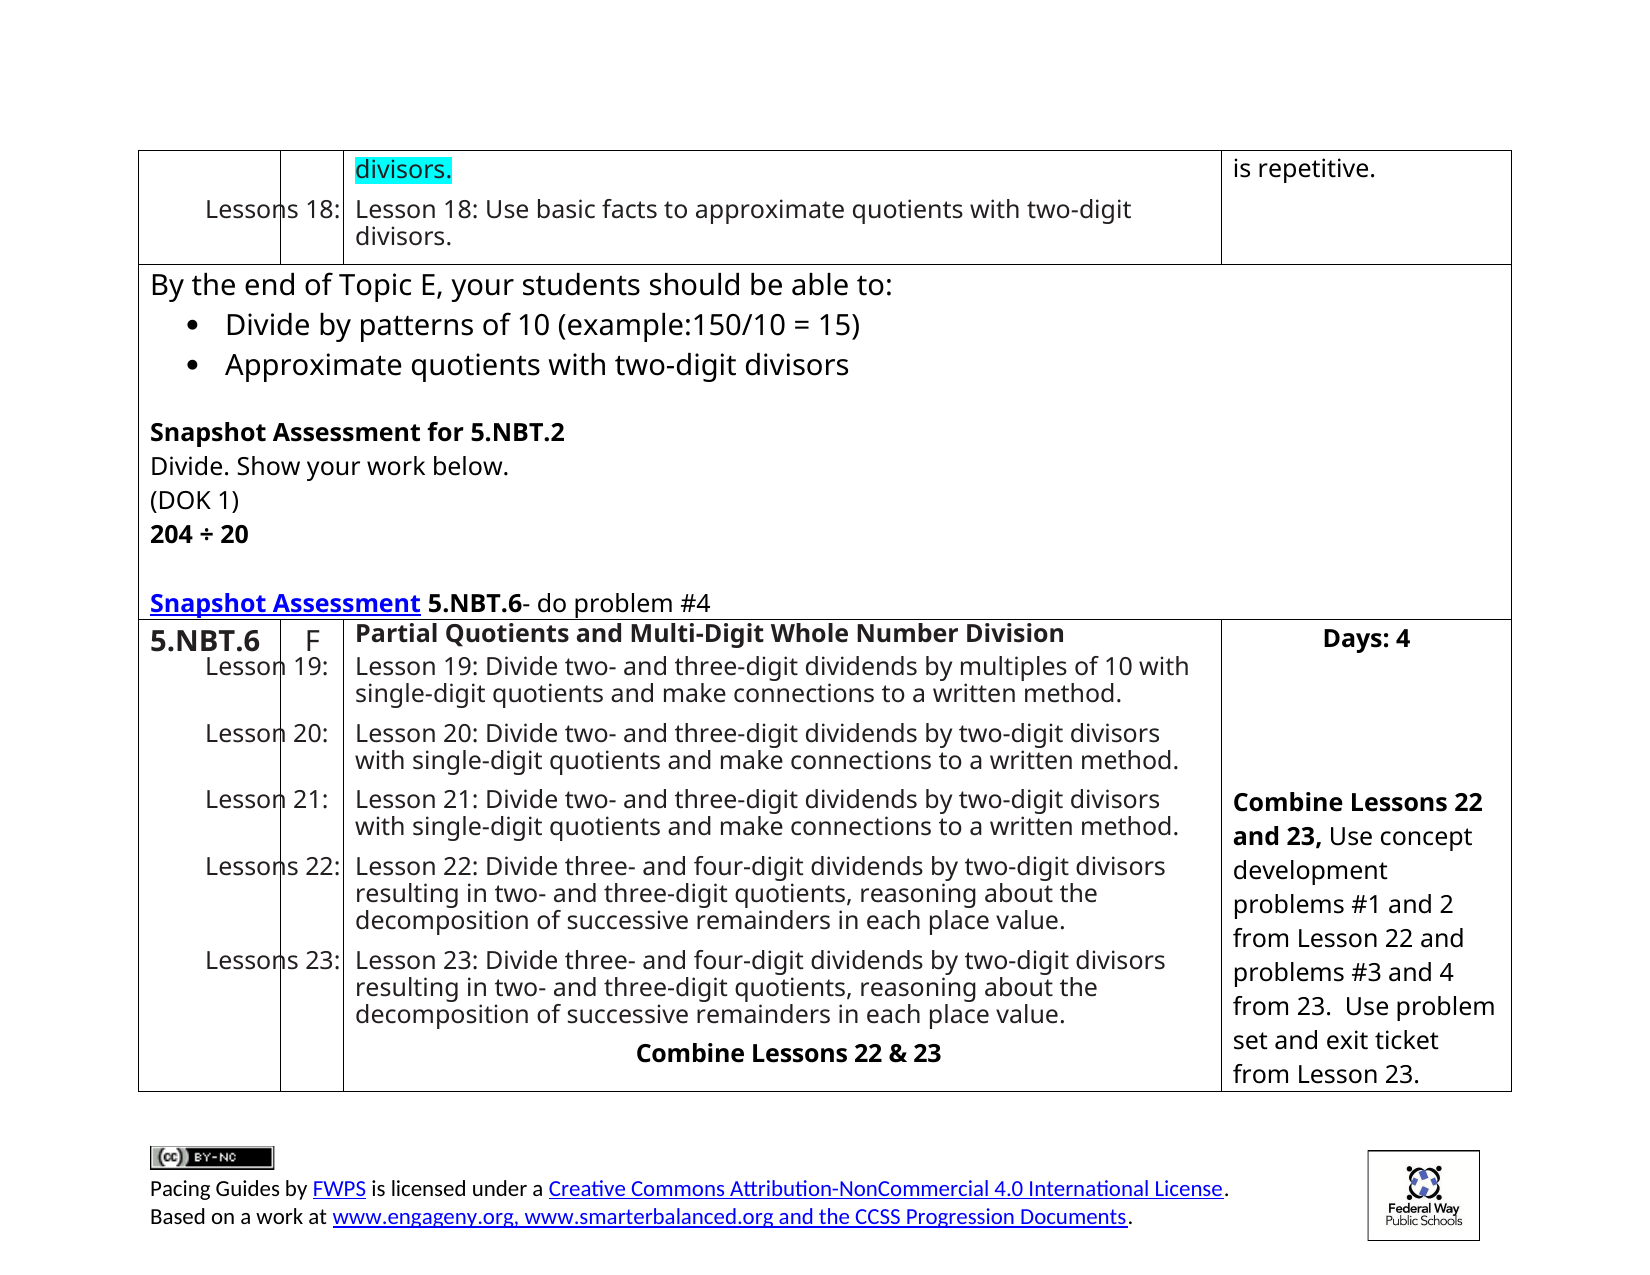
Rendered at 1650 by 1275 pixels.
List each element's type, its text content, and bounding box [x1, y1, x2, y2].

table_cell Days: 2 Optional Lesson 17, it is repetitive. [1222, 151, 1511, 263]
picture [1367, 1150, 1480, 1241]
table_cell E [281, 151, 343, 263]
table_cell 5.NBT.1 5.NBT.2 5.NBT.6 [139, 151, 280, 263]
table_cell F [281, 620, 343, 1091]
picture [150, 1146, 275, 1170]
table_cell By the end of Topic E, your students should be able to: Divide by patterns of 10 (example:150/10 = 15) Approximate quotients with two-digit divisors Snapshot Assessment for 5.NBT.2 Divide. Show your work below. (DOK 1) 204 ÷ 20 Snapshot Assessment 5.NBT.6- do problem #4 [139, 265, 1511, 619]
table_cell 5.NBT.6 [139, 620, 280, 1091]
